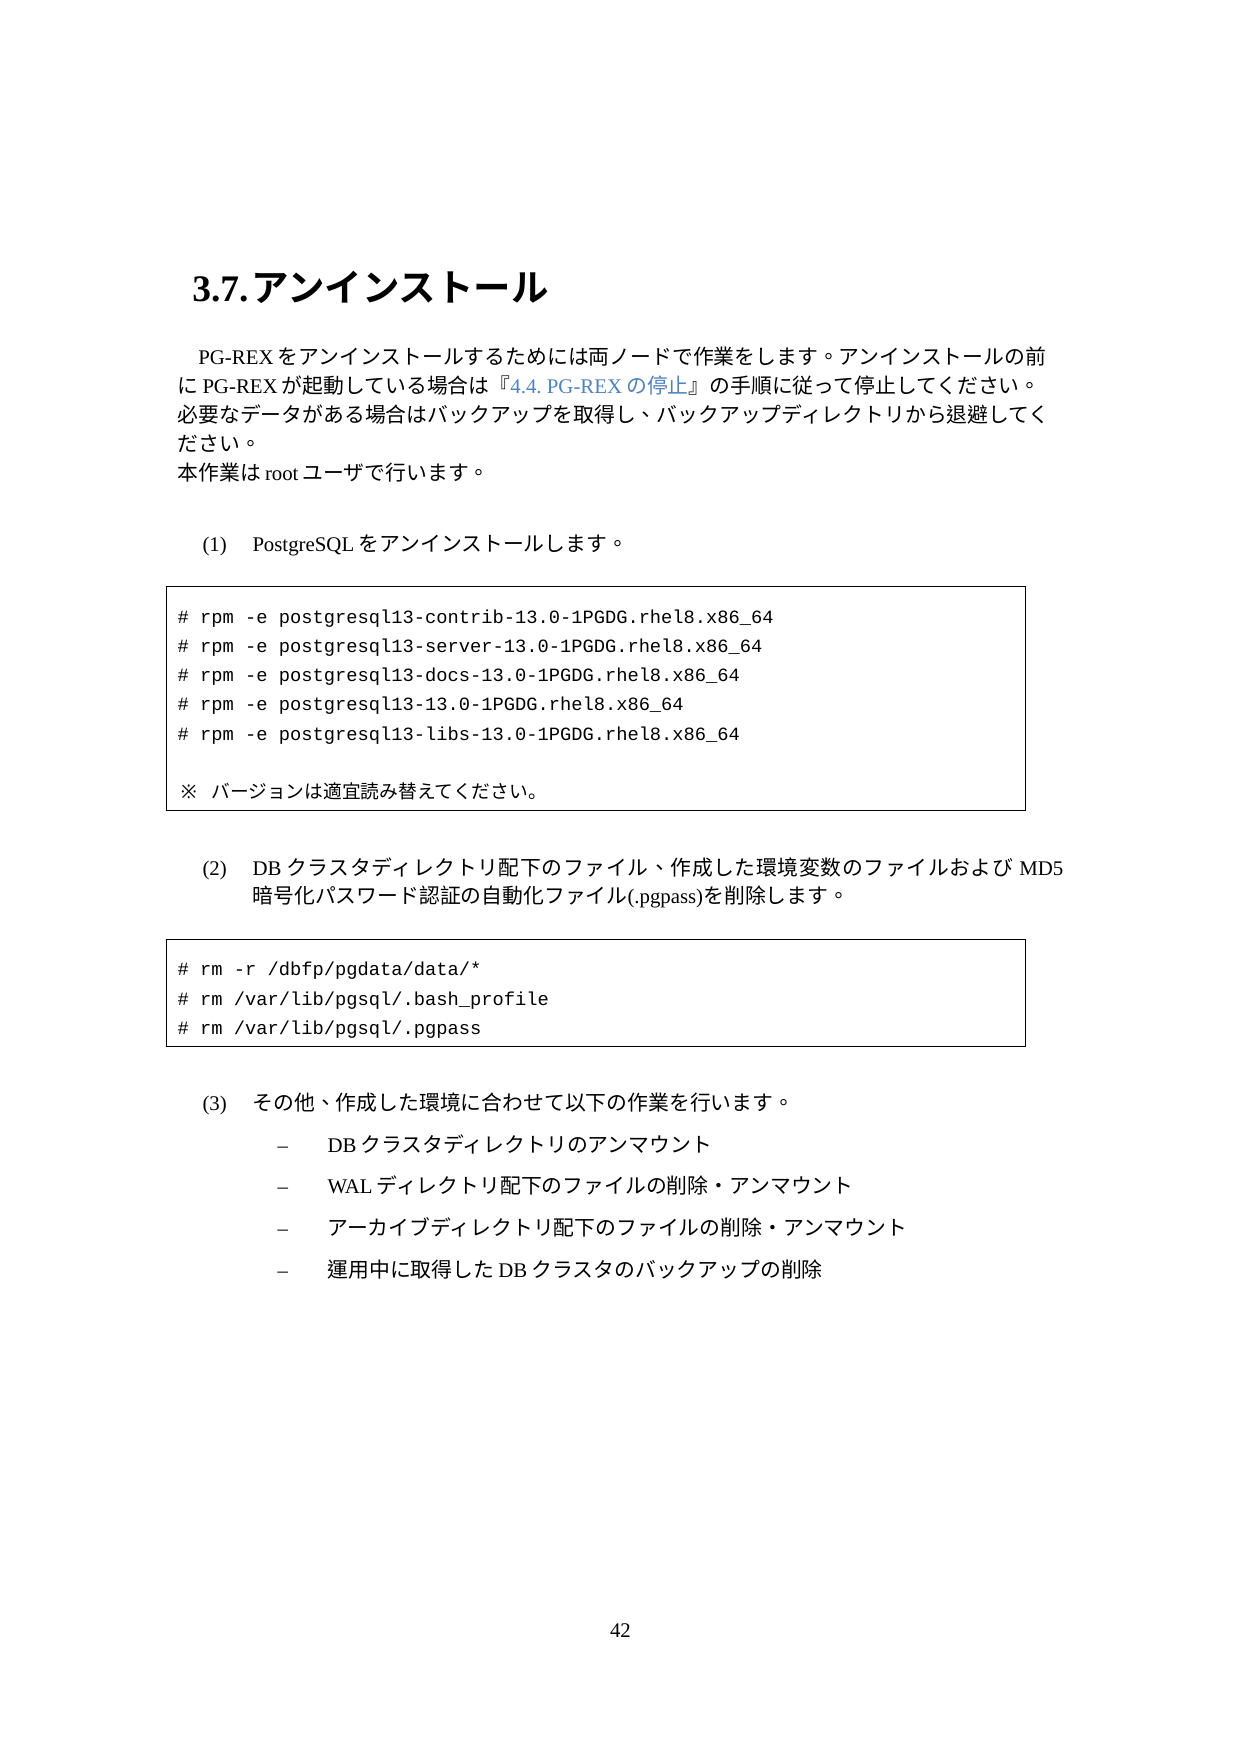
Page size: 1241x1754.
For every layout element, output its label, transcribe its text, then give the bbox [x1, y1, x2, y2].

list その他、作成した環境に合わせて以下の作業を行います。 [202, 1088, 1063, 1117]
list PostgreSQLをアンインストールします。 [202, 529, 1063, 557]
list アーカイブディレクトリ配下のファイルの削除・アンマウント [277, 1213, 1054, 1242]
list DBクラスタディレクトリ配下のファイル、作成した環境変数のファイルおよびMD5暗号化パスワード認証の自動化ファイル(.pgpass)を削除します。 [202, 853, 1063, 909]
table_header # rm -r /dbfp/pgdata/data/* # rm /var/lib/pgsql/.bash_profile # rm /var/lib/pgsql/.pgpass [167, 940, 1025, 1046]
list DBクラスタディレクトリのアンマウント [277, 1129, 1054, 1158]
table_header # rpm -e postgresql13-contrib-13.0-1PGDG.rhel8.x86_64 # rpm -e postgresql13-server-13.0-1PGDG.rhel8.x86_64 # rpm -e postgresql13-docs-13.0-1PGDG.rhel8.x86_64 # rpm -e postgresql13-13.0-1PGDG.rhel8.x86_64 # rpm -e postgresql13-libs-13.0-1PGDG.rhel8.x86_64 ※ バージョンは適宜読み替えてください。 [167, 587, 1025, 810]
subtitle アンインストール [192, 261, 1063, 312]
list WALディレクトリ配下のファイルの削除・アンマウント [277, 1171, 1054, 1200]
list 運用中に取得したDBクラスタのバックアップの削除 [277, 1254, 1054, 1283]
text PG-REXをアンインストールするためには両ノードで作業をします。アンインストールの前にPG-REXが起動している場合は『4.4. PG-REXの停止』の手順に従って停止してください。必要なデータがある場合はバックアップを取得し、バックアップディレクトリから退避してください。 [177, 341, 1054, 458]
text 本作業はrootユーザで行います。 [177, 458, 1054, 487]
